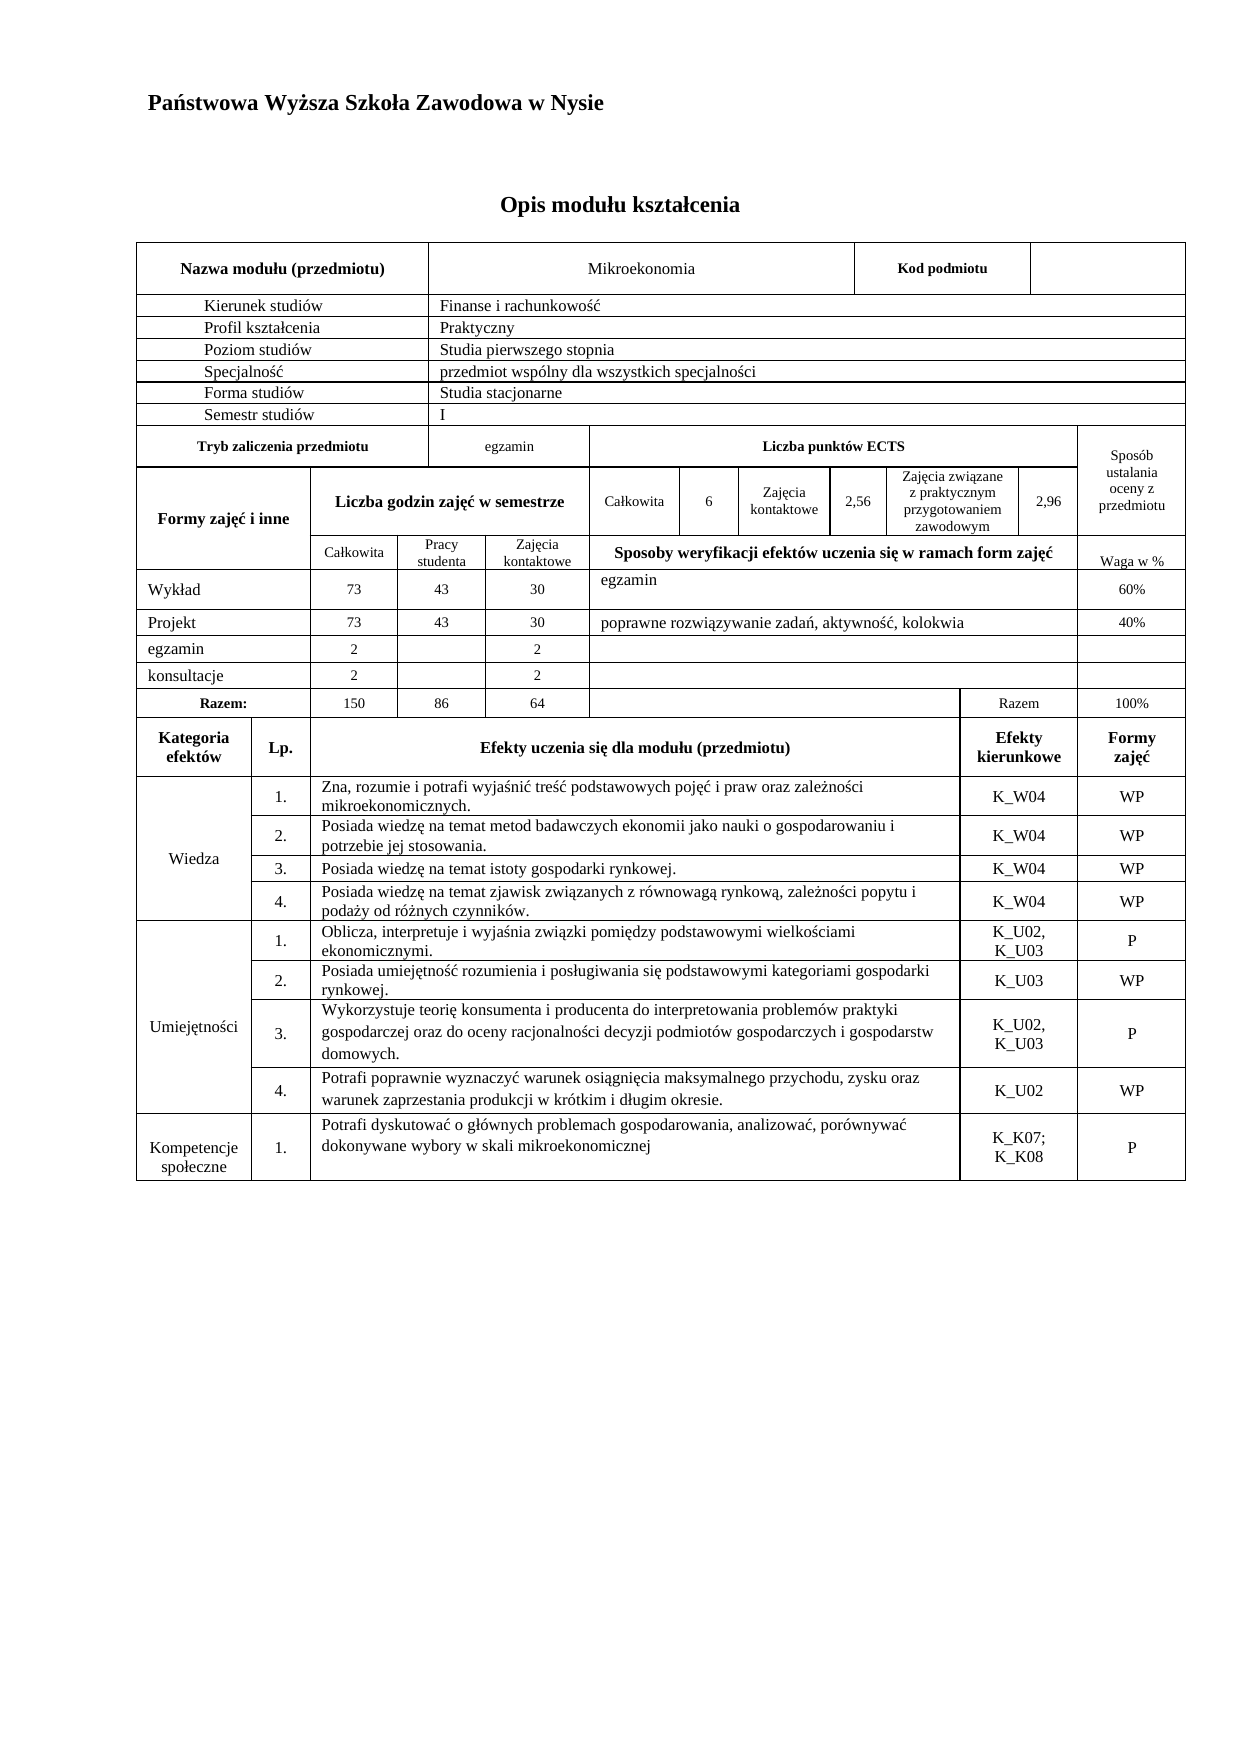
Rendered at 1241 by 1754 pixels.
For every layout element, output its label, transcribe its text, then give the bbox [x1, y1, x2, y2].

table_cell 100% [1078, 689, 1185, 717]
table_cell Liczba godzin zajęć w semestrze [311, 468, 589, 534]
table_cell Praktyczny [429, 317, 1185, 338]
table_cell Posiada umiejętność rozumienia i posługiwania się podstawowymi kategoriami gospodarki rynkowej. [311, 961, 959, 999]
table_cell K_U02, K_U03 [961, 921, 1077, 960]
table_cell Pracy studenta [398, 536, 485, 569]
table_cell Zajęcia kontaktowe [739, 468, 829, 534]
table_cell poprawne rozwiązywanie zadań, aktywność, kolokwia [590, 610, 1077, 635]
table_cell Finanse i rachunkowość [429, 295, 1185, 316]
table_cell Sposoby weryfikacji efektów uczenia się w ramach form zajęć [590, 536, 1077, 569]
table_cell Wykład [137, 570, 310, 608]
table_cell 150 [311, 689, 397, 717]
table_cell 86 [398, 689, 485, 717]
table_cell K_W04 [961, 777, 1077, 815]
table_cell 2 [486, 663, 589, 688]
table_cell WP [1078, 882, 1185, 920]
table_cell P [1078, 921, 1185, 960]
table_cell K_W04 [961, 816, 1077, 854]
table_cell 40% [1078, 610, 1185, 635]
table_cell K_K07; K_K08 [961, 1114, 1077, 1180]
table_cell 2. [252, 961, 310, 999]
table_cell WP [1078, 856, 1185, 881]
text Opis modułu kształcenia [148, 191, 1092, 217]
table_cell [1078, 636, 1185, 662]
table_cell 2,56 [831, 468, 886, 534]
table_cell Razem: [137, 689, 310, 717]
table_cell Lp. [252, 718, 310, 776]
table_cell Waga w % [1078, 536, 1185, 569]
table_cell 3. [252, 1000, 310, 1067]
table_cell 2 [486, 636, 589, 662]
table_cell Projekt [137, 610, 310, 635]
table_cell Wiedza [137, 777, 251, 920]
table_cell egzamin [429, 426, 589, 466]
table_cell konsultacje [137, 663, 310, 688]
table_cell 1. [252, 777, 310, 815]
table_cell Efekty uczenia się dla modułu (przedmiotu) [311, 718, 959, 776]
table_cell [590, 636, 1077, 662]
table_cell Potrafi dyskutować o głównych problemach gospodarowania, analizować, porównywać dokonywane wybory w skali mikroekonomicznej [311, 1114, 959, 1180]
table_cell Wykorzystuje teorię konsumenta i producenta do interpretowania problemów praktyki gospodarczej oraz do oceny racjonalności decyzji podmiotów gospodarczych i gospodarstw domowych. [311, 1000, 959, 1067]
table_cell Posiada wiedzę na temat zjawisk związanych z równowagą rynkową, zależności popytu i podaży od różnych czynników. [311, 882, 959, 920]
table_cell Sposób ustalania oceny z przedmiotu [1078, 426, 1185, 534]
table_cell Formy zajęć i inne [137, 468, 310, 569]
table_cell przedmiot wspólny dla wszystkich specjalności [429, 361, 1185, 381]
table_cell Zna, rozumie i potrafi wyjaśnić treść podstawowych pojęć i praw oraz zależności mikroekonomicznych. [311, 777, 959, 815]
table_cell 30 [486, 570, 589, 608]
table_cell Zajęcia związane z praktycznym przygotowaniem zawodowym [887, 468, 1018, 534]
table_cell Tryb zaliczenia przedmiotu [137, 426, 428, 466]
table_cell K_W04 [961, 856, 1077, 881]
table_cell Semestr studiów [137, 404, 428, 425]
table_cell Kategoria efektów [137, 718, 251, 776]
table_cell Studia pierwszego stopnia [429, 339, 1185, 359]
table_cell 4. [252, 882, 310, 920]
table_cell 30 [486, 610, 589, 635]
table_cell Całkowita [590, 468, 679, 534]
table_cell Razem [961, 689, 1077, 717]
table_cell 43 [398, 610, 485, 635]
table_cell Całkowita [311, 536, 397, 569]
table_cell Studia stacjonarne [429, 383, 1185, 403]
table_cell WP [1078, 1068, 1185, 1113]
table_cell WP [1078, 777, 1185, 815]
table_cell WP [1078, 961, 1185, 999]
table_cell Potrafi poprawnie wyznaczyć warunek osiągnięcia maksymalnego przychodu, zysku oraz warunek zaprzestania produkcji w krótkim i długim okresie. [311, 1068, 959, 1113]
table_cell WP [1078, 816, 1185, 854]
table_cell [590, 689, 959, 717]
table_cell K_U02, K_U03 [961, 1000, 1077, 1067]
table_cell Forma studiów [137, 383, 428, 403]
table_cell Zajęcia kontaktowe [486, 536, 589, 569]
table_cell Poziom studiów [137, 339, 428, 359]
table_cell Formy zajęć [1078, 718, 1185, 776]
table_cell K_U03 [961, 961, 1077, 999]
table_cell Kierunek studiów [137, 295, 428, 316]
table_header Kod podmiotu [855, 243, 1030, 294]
table_cell 6 [680, 468, 738, 534]
table_cell 60% [1078, 570, 1185, 608]
table_cell 43 [398, 570, 485, 608]
table_cell P [1078, 1000, 1185, 1067]
table_cell [1078, 663, 1185, 688]
table_cell 1. [252, 1114, 310, 1180]
table_cell 2. [252, 816, 310, 854]
table_cell [398, 636, 485, 662]
table_header [1031, 243, 1185, 294]
table_cell P [1078, 1114, 1185, 1180]
table_header Mikroekonomia [429, 243, 854, 294]
table_cell egzamin [590, 570, 1077, 608]
table_cell 2,96 [1019, 468, 1077, 534]
table_cell 2 [311, 663, 397, 688]
table_cell [398, 663, 485, 688]
table_cell Posiada wiedzę na temat metod badawczych ekonomii jako nauki o gospodarowaniu i potrzebie jej stosowania. [311, 816, 959, 854]
table_cell Kompetencje społeczne [137, 1114, 251, 1180]
table_cell Efekty kierunkowe [961, 718, 1077, 776]
table_cell Umiejętności [137, 921, 251, 1113]
table_cell egzamin [137, 636, 310, 662]
table_header Nazwa modułu (przedmiotu) [137, 243, 428, 294]
table_cell Profil kształcenia [137, 317, 428, 338]
table_cell 1. [252, 921, 310, 960]
table_cell 73 [311, 610, 397, 635]
table_cell 73 [311, 570, 397, 608]
table_cell I [429, 404, 1185, 425]
table_cell 4. [252, 1068, 310, 1113]
table_cell Oblicza, interpretuje i wyjaśnia związki pomiędzy podstawowymi wielkościami ekonomicznymi. [311, 921, 959, 960]
text Państwowa Wyższa Szkoła Zawodowa w Nysie [148, 89, 1092, 115]
table_cell 3. [252, 856, 310, 881]
table_cell 64 [486, 689, 589, 717]
table_cell Specjalność [137, 361, 428, 381]
table_cell K_W04 [961, 882, 1077, 920]
table_cell K_U02 [961, 1068, 1077, 1113]
table_cell 2 [311, 636, 397, 662]
table_cell Liczba punktów ECTS [590, 426, 1077, 466]
table_cell [590, 663, 1077, 688]
table_cell Posiada wiedzę na temat istoty gospodarki rynkowej. [311, 856, 959, 881]
